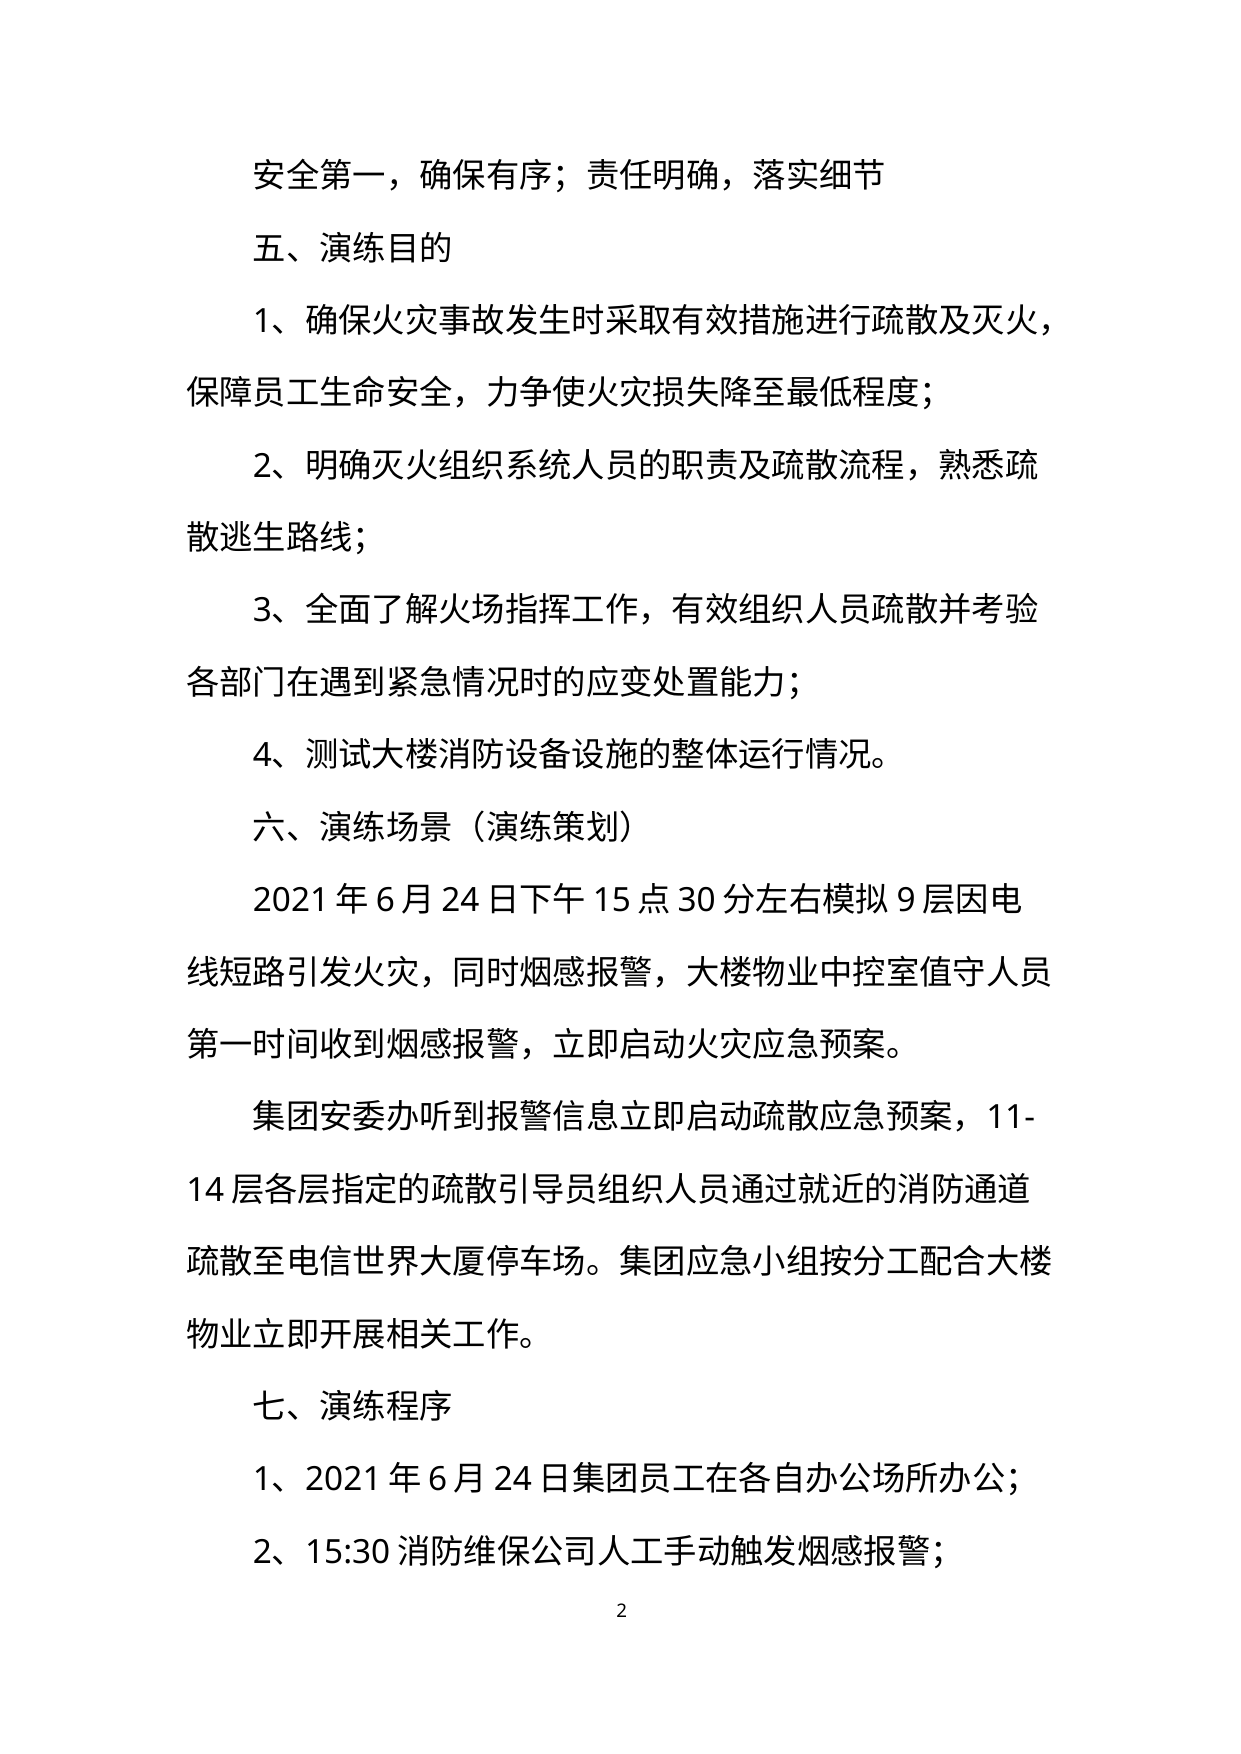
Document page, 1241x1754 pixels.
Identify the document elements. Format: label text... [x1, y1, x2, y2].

text 2、15:30消防维保公司人工手动触发烟感报警； [186, 1524, 1054, 1573]
text 七、演练程序 [186, 1379, 1054, 1428]
text 2、明确灭火组织系统人员的职责及疏散流程，熟悉疏散逃生路线； [186, 438, 1054, 559]
text 2021年6月24日下午15点30分左右模拟 9层因电线短路引发火灾，同时烟感报警，大楼物业中控室值守人员第一时间收到烟感报警，立即启动火灾应急预案。 [186, 873, 1054, 1066]
text 1、确保火灾事故发生时采取有效措施进行疏散及灭火，保障员工生命安全，力争使火灾损失降至最低程度； [186, 294, 1054, 414]
text 六、演练场景（演练策划） [186, 801, 1054, 849]
text 4、测试大楼消防设备设施的整体运行情况。 [186, 728, 1054, 776]
text 3、全面了解火场指挥工作，有效组织人员疏散并考验各部门在遇到紧急情况时的应变处置能力； [186, 583, 1054, 704]
text 1、2021年6月24日集团员工在各自办公场所办公； [186, 1452, 1054, 1500]
text 集团安委办听到报警信息立即启动疏散应急预案，11-14层各层指定的疏散引导员组织人员通过就近的消防通道疏散至电信世界大厦停车场。集团应急小组按分工配合大楼物业立即开展相关工作。 [186, 1090, 1054, 1356]
text 安全第一，确保有序；责任明确，落实细节 [186, 149, 1054, 197]
text 五、演练目的 [186, 221, 1054, 269]
